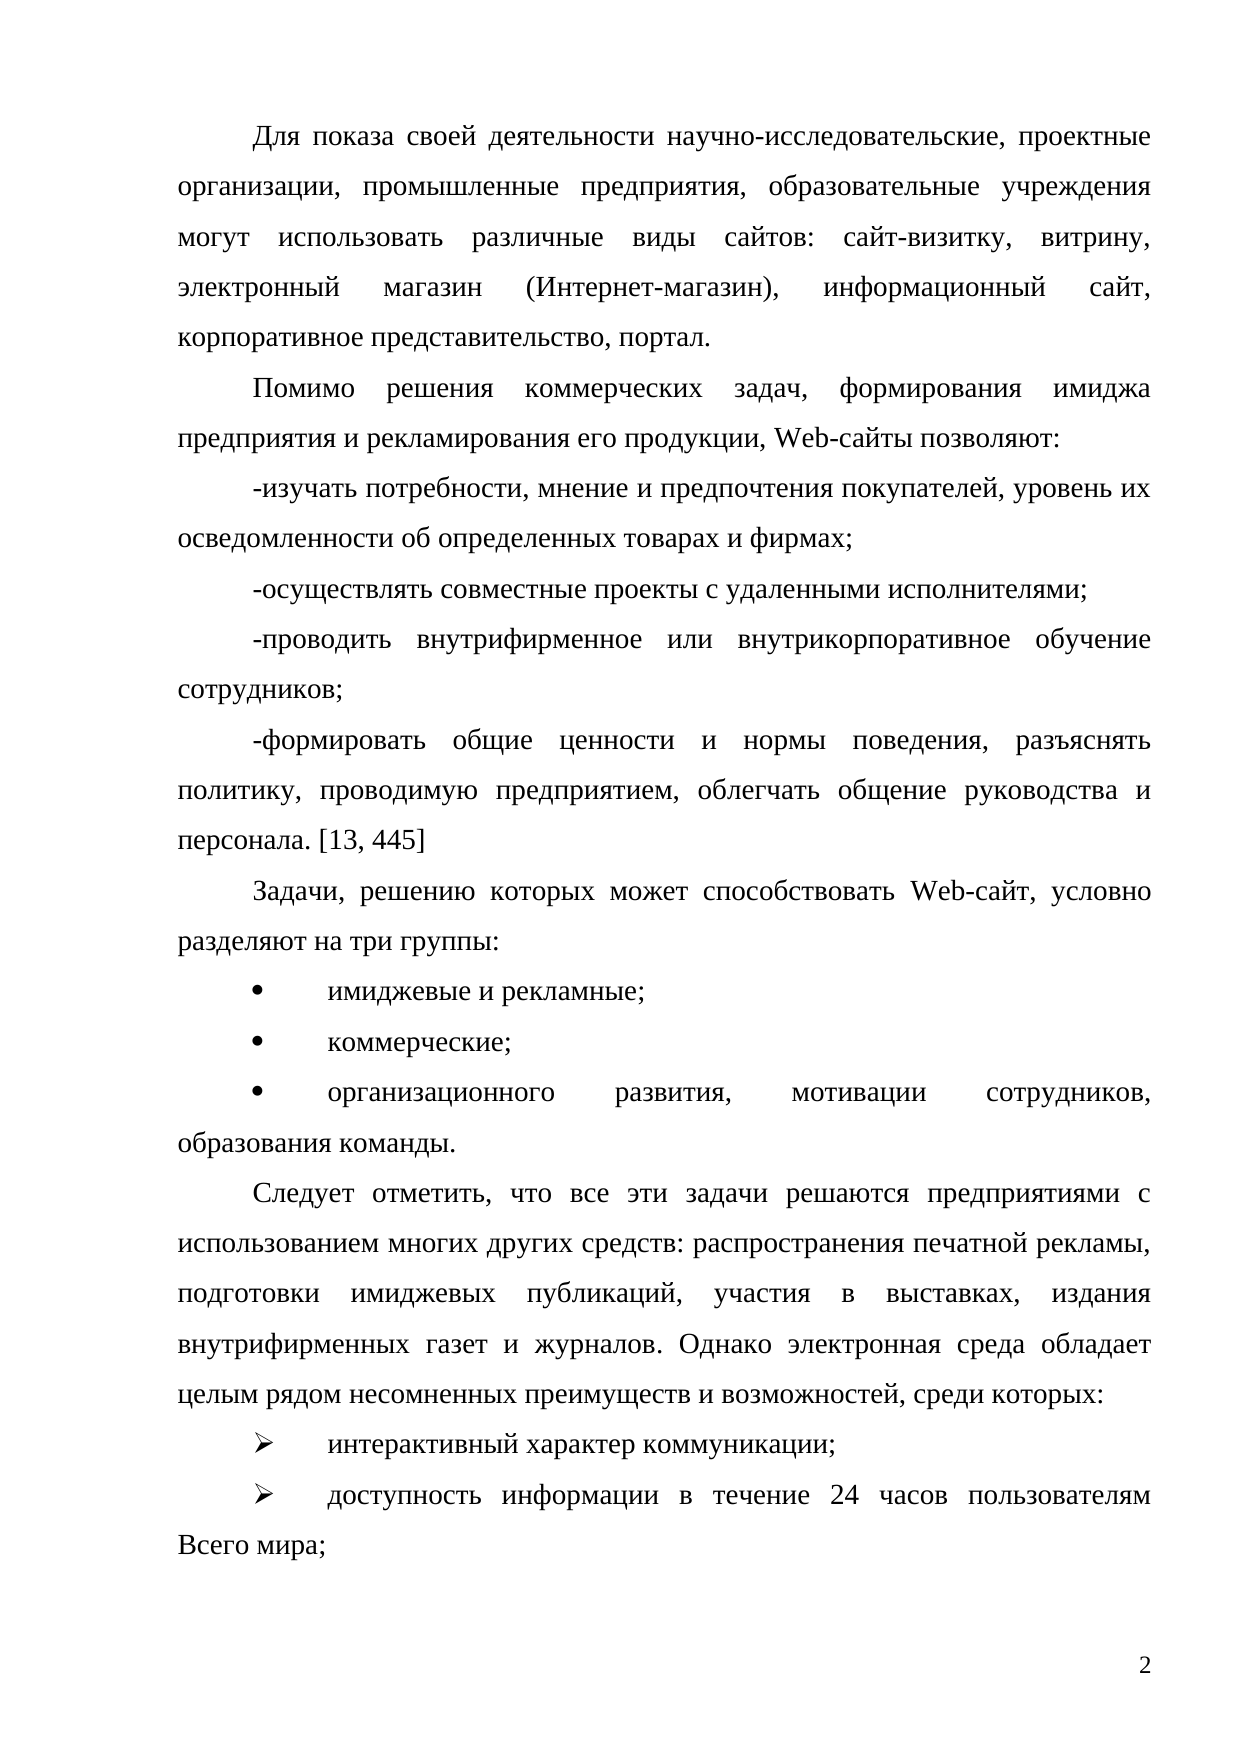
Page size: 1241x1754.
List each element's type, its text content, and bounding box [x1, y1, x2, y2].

text Задачи, решению которых может способствовать Web-сайт, условно разделяют на три группы: [177, 873, 1152, 957]
text -проводить внутрифирменное или внутрикорпоративное обучение сотрудников; [177, 621, 1152, 705]
text -формировать общие ценности и нормы поведения, разъяснять политику, проводимую предприятием, облегчать общение руководства и персонала. [13, 445] [177, 722, 1152, 856]
list коммерческие; [177, 1024, 1152, 1057]
text -осуществлять совместные проекты с удаленными исполнителями; [177, 571, 1152, 604]
text -изучать потребности, мнение и предпочтения покупателей, уровень их осведомленности об определенных товарах и фирмах; [177, 470, 1152, 554]
list доступность информации в течение 24 часов пользователям Всего мира; [177, 1477, 1152, 1561]
list имиджевые и рекламные; [177, 973, 1152, 1007]
list интерактивный характер коммуникации; [177, 1427, 1152, 1460]
text Помимо решения коммерческих задач, формирования имиджа предприятия и рекламирования его продукции, Web-сайты позволяют: [177, 370, 1152, 453]
list организационного развития, мотивации сотрудников, образования команды. [177, 1074, 1152, 1158]
text Следует отметить, что все эти задачи решаются предприятиями с использованием многих других средств: распространения печатной рекламы, подготовки имиджевых публикаций, участия в выставках, издания внутрифирменных газет и журналов. Однако электронная среда обладает целым рядом несомненных преимуществ и возможностей, среди которых: [177, 1175, 1152, 1410]
text Для показа своей деятельности научно-исследовательские, проектные организации, промышленные предприятия, образовательные учреждения могут использовать различные виды сайтов: сайт-визитку, витрину, электронный магазин (Интернет-магазин), информационный сайт, корпоративное представительство, портал. [177, 118, 1152, 353]
